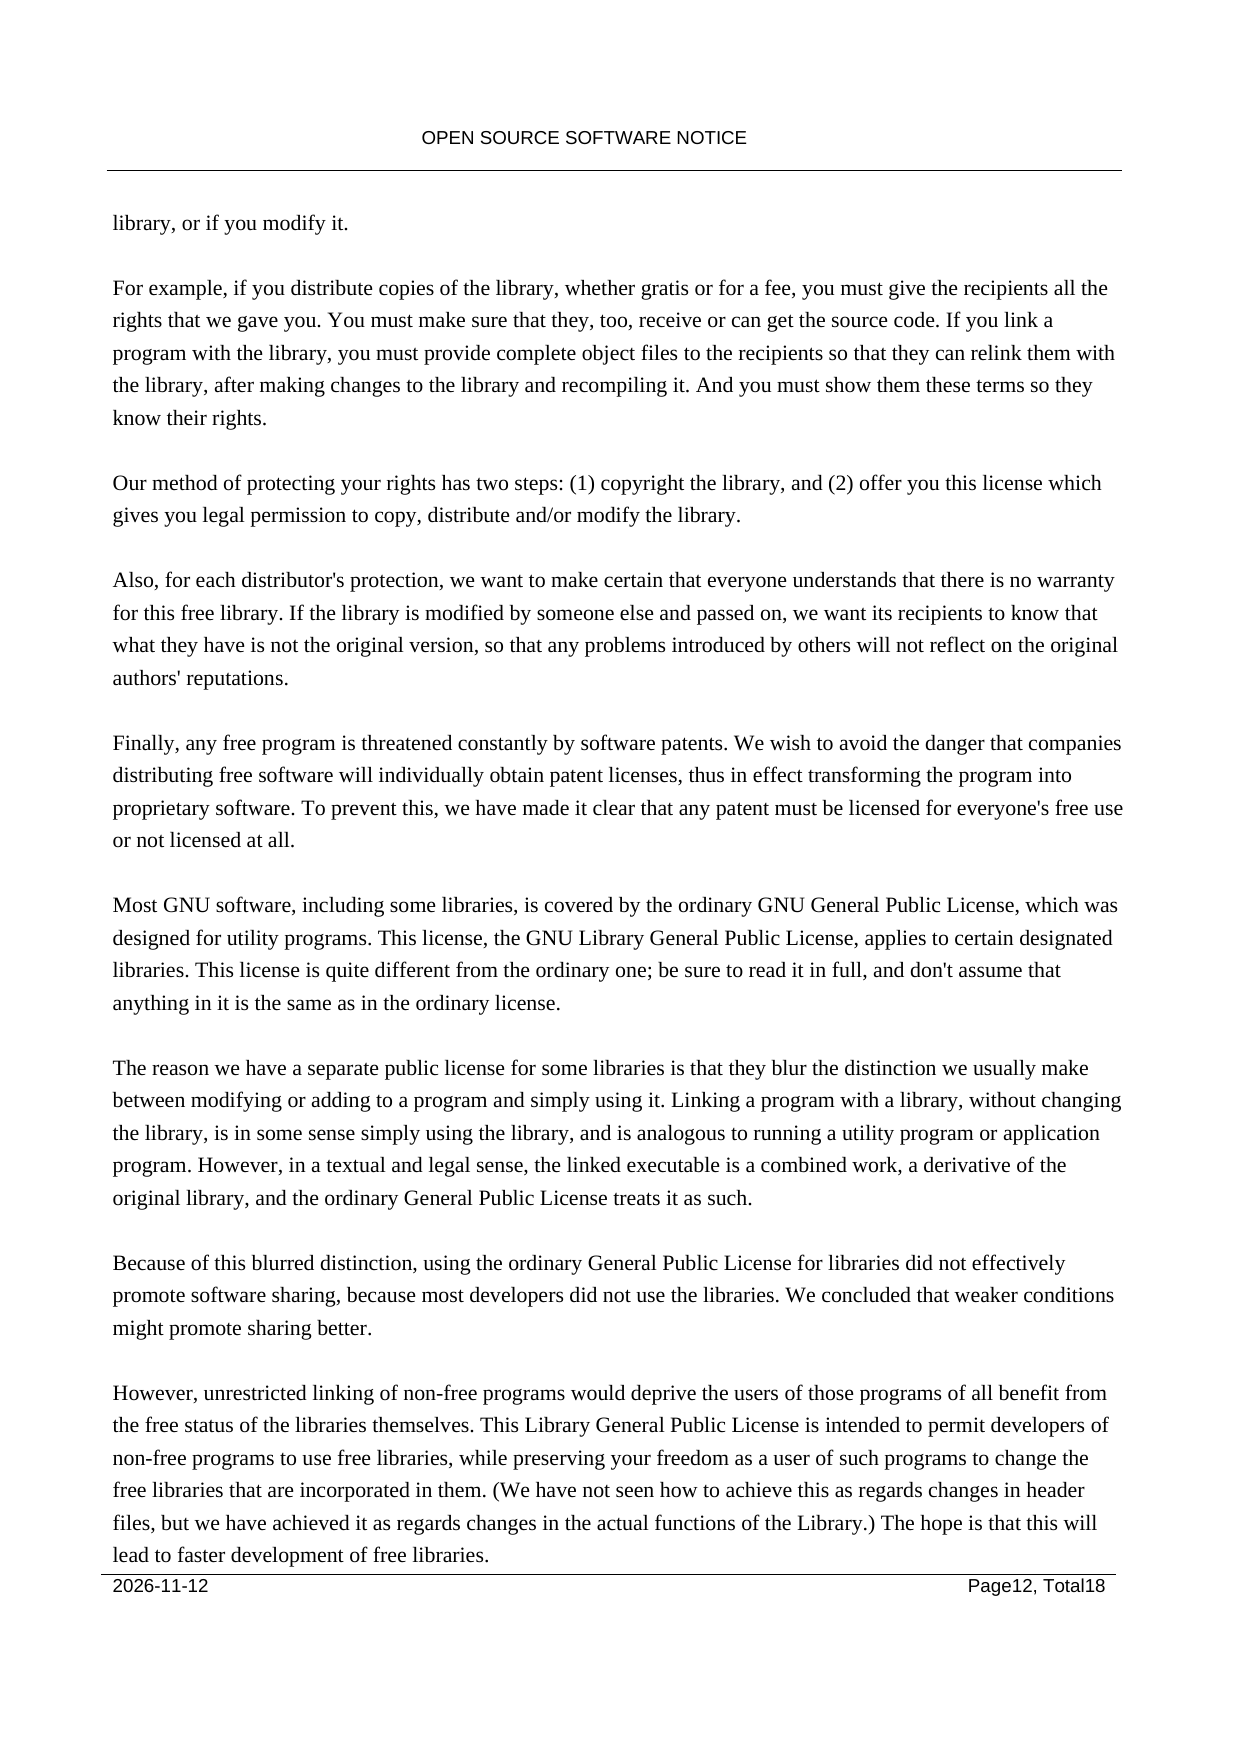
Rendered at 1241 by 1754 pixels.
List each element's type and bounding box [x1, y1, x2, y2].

text [112, 206, 1128, 1571]
